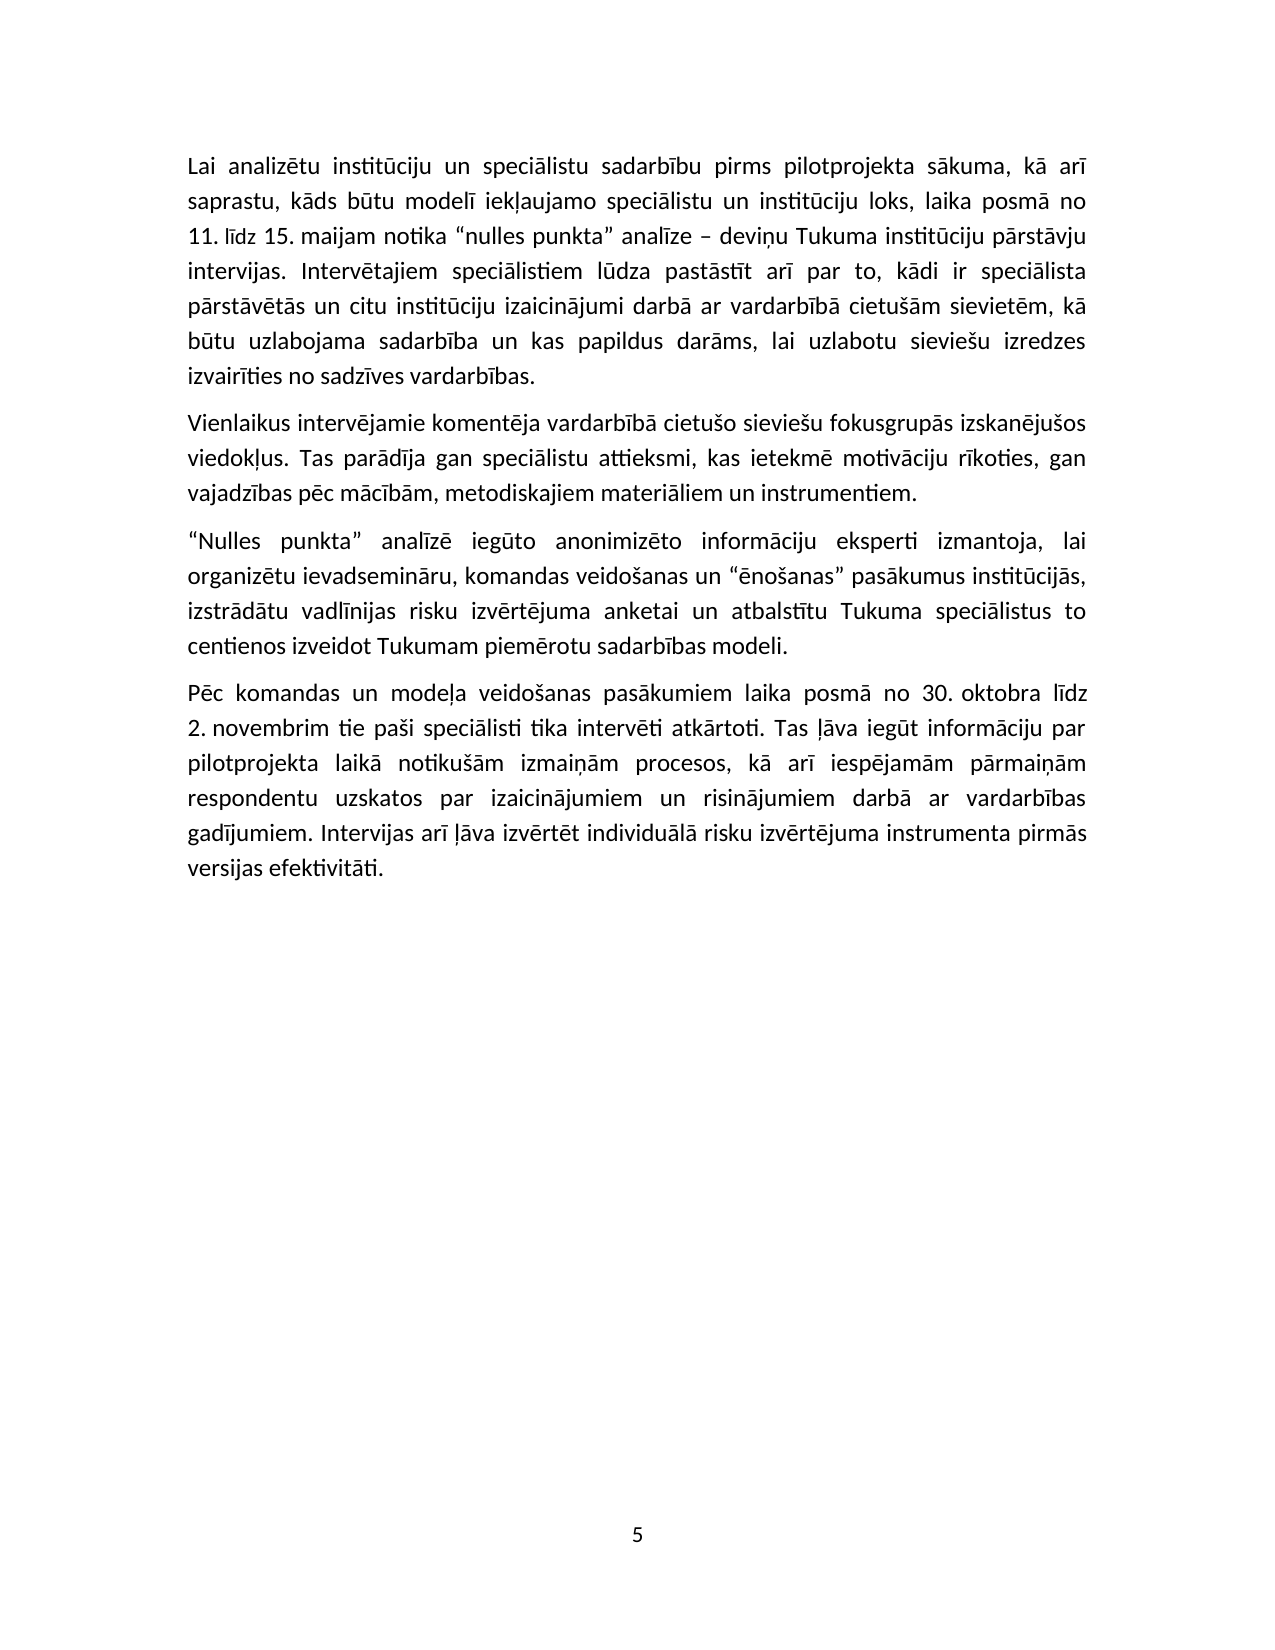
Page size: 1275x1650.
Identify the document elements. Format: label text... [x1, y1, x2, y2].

text Pēc komandas un modeļa veidošanas pasākumiem laika posmā no 30. oktobra līdz 2. novembrim tie paši speciālisti tika intervēti atkārtoti. Tas ļāva iegūt informāciju par pilotprojekta laikā notikušām izmaiņām procesos, kā arī iespējamām pārmaiņām respondentu uzskatos par izaicinājumiem un risinājumiem darbā ar vardarbības gadījumiem. Intervijas arī ļāva izvērtēt individuālā risku izvērtējuma instrumenta pirmās versijas efektivitāti. [187, 677, 1087, 883]
text “Nulles punkta” analīzē iegūto anonimizēto informāciju eksperti izmantoja, lai organizētu ievadsemināru, komandas veidošanas un “ēnošanas” pasākumus institūcijās, izstrādātu vadlīnijas risku izvērtējuma anketai un atbalstītu Tukuma speciālistus to centienos izveidot Tukumam piemērotu sadarbības modeli. [187, 525, 1087, 661]
text Lai analizētu institūciju un speciālistu sadarbību pirms pilotprojekta sākuma, kā arī saprastu, kāds būtu modelī iekļaujamo speciālistu un institūciju loks, laika posmā no 11. līdz 15. maijam notika “nulles punkta” analīze – deviņu Tukuma institūciju pārstāvju intervijas. Intervētajiem speciālistiem lūdza pastāstīt arī par to, kādi ir speciālista pārstāvētās un citu institūciju izaicinājumi darbā ar vardarbībā cietušām sievietēm, kā būtu uzlabojama sadarbība un kas papildus darāms, lai uzlabotu sieviešu izredzes izvairīties no sadzīves vardarbības. [187, 150, 1087, 391]
text Vienlaikus intervējamie komentēja vardarbībā cietušo sieviešu fokusgrupās izskanējušos viedokļus. Tas parādīja gan speciālistu attieksmi, kas ietekmē motivāciju rīkoties, gan vajadzības pēc mācībām, metodiskajiem materiāliem un instrumentiem. [187, 407, 1087, 508]
